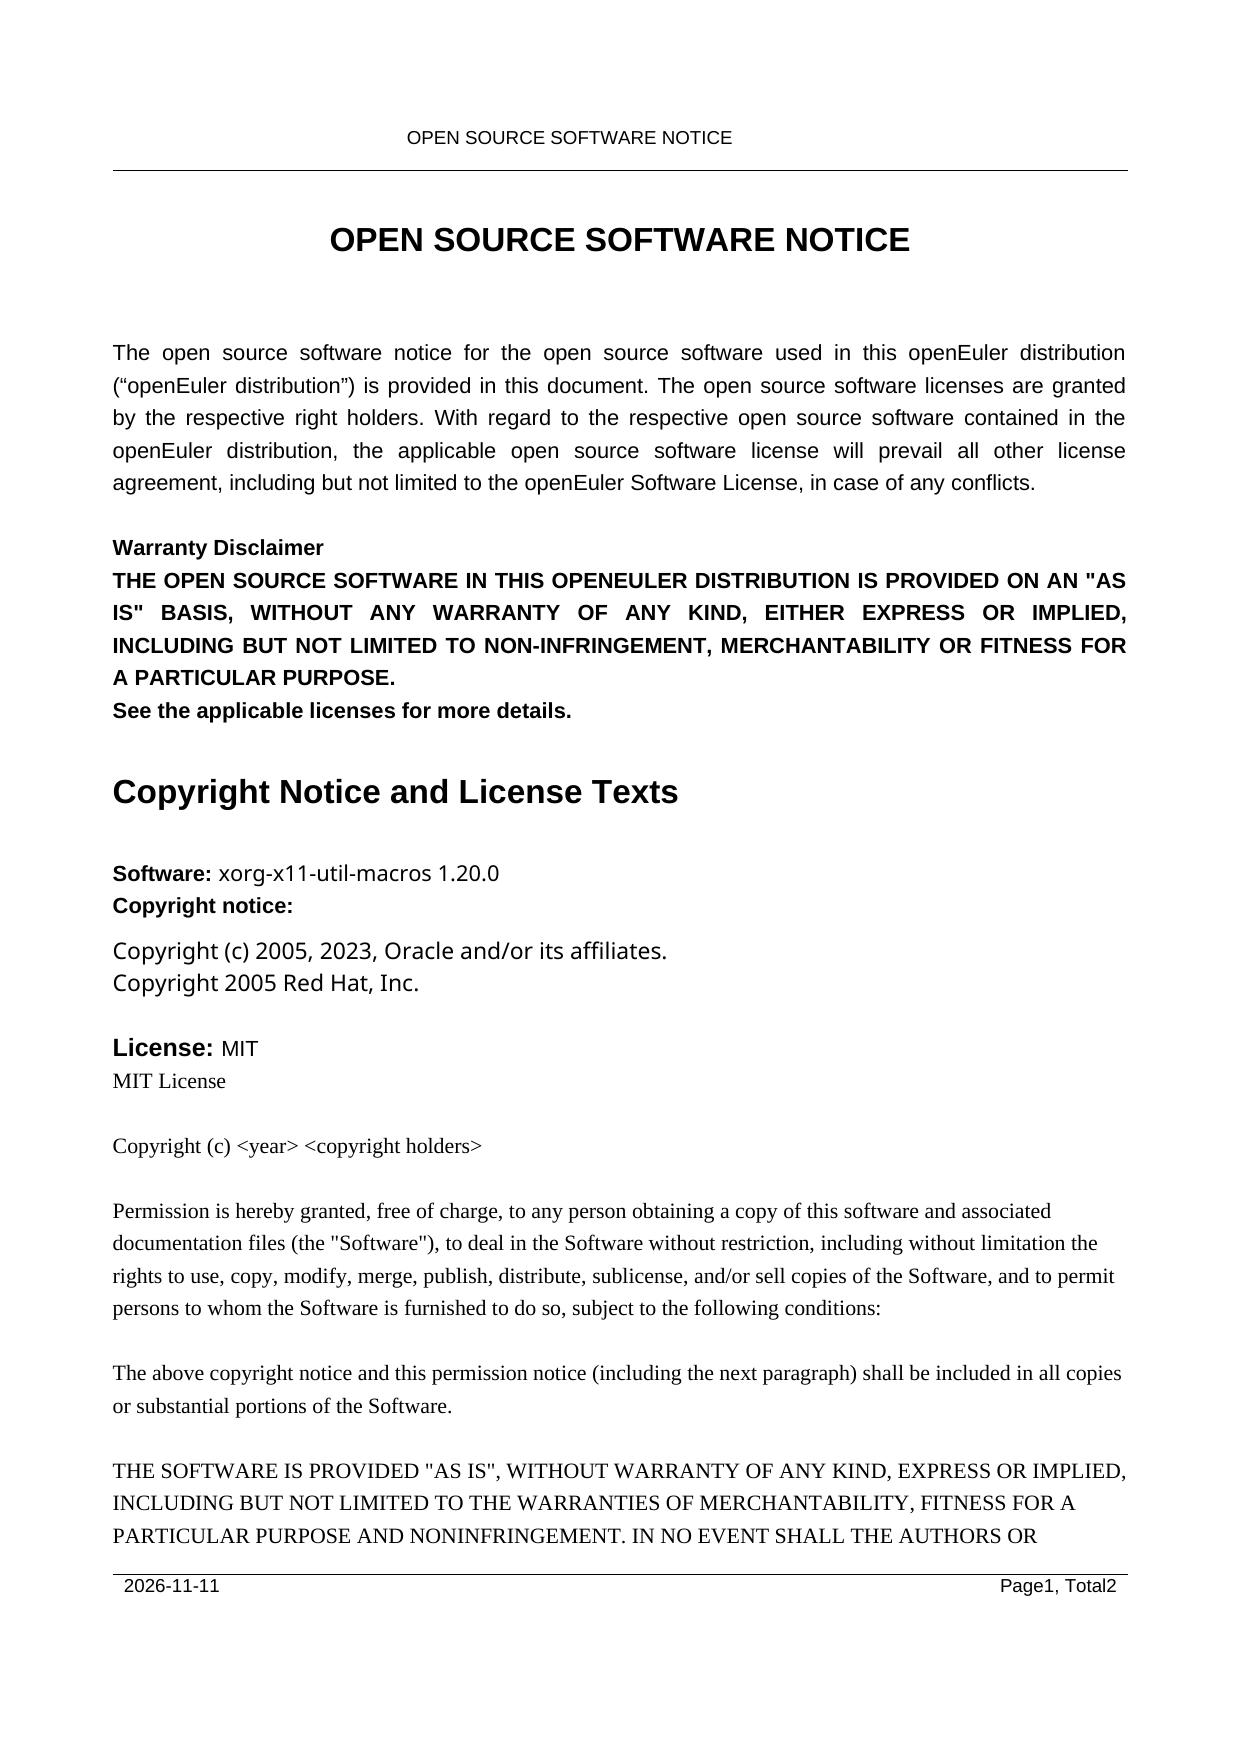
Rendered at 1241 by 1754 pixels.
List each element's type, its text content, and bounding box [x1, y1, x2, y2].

text The open source software notice for the open source software used in this openEuler distribution (“openEuler distribution”) is provided in this document. The open source software licenses are granted by the respective right holders. With regard to the respective open source software contained in the openEuler distribution, the applicable open source software license will prevail all other license agreement, including but not limited to the openEuler Software License, in case of any conflicts. [112, 336, 1128, 499]
title Software: xorg-x11-util-macros 1.20.0 [112, 856, 1128, 889]
text Copyright Notice and License Texts [112, 759, 1128, 824]
text Warranty Disclaimer [112, 531, 1128, 564]
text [112, 1064, 1128, 1551]
text Copyright (c) 2005, 2023, Oracle and/or its affiliates. Copyright 2005 Red Hat, Inc. [112, 934, 1128, 1031]
text License: MIT [112, 1031, 1128, 1064]
text OPEN SOURCE SOFTWARE NOTICE [112, 206, 1128, 271]
text THE OPEN SOURCE SOFTWARE IN THIS OPENEULER DISTRIBUTION IS PROVIDED ON AN "AS IS" BASIS, WITHOUT ANY WARRANTY OF ANY KIND, EITHER EXPRESS OR IMPLIED, INCLUDING BUT NOT LIMITED TO NON-INFRINGEMENT, MERCHANTABILITY OR FITNESS FOR A PARTICULAR PURPOSE. See the applicable licenses for more details. [112, 564, 1128, 726]
text Copyright notice: [112, 889, 1128, 921]
